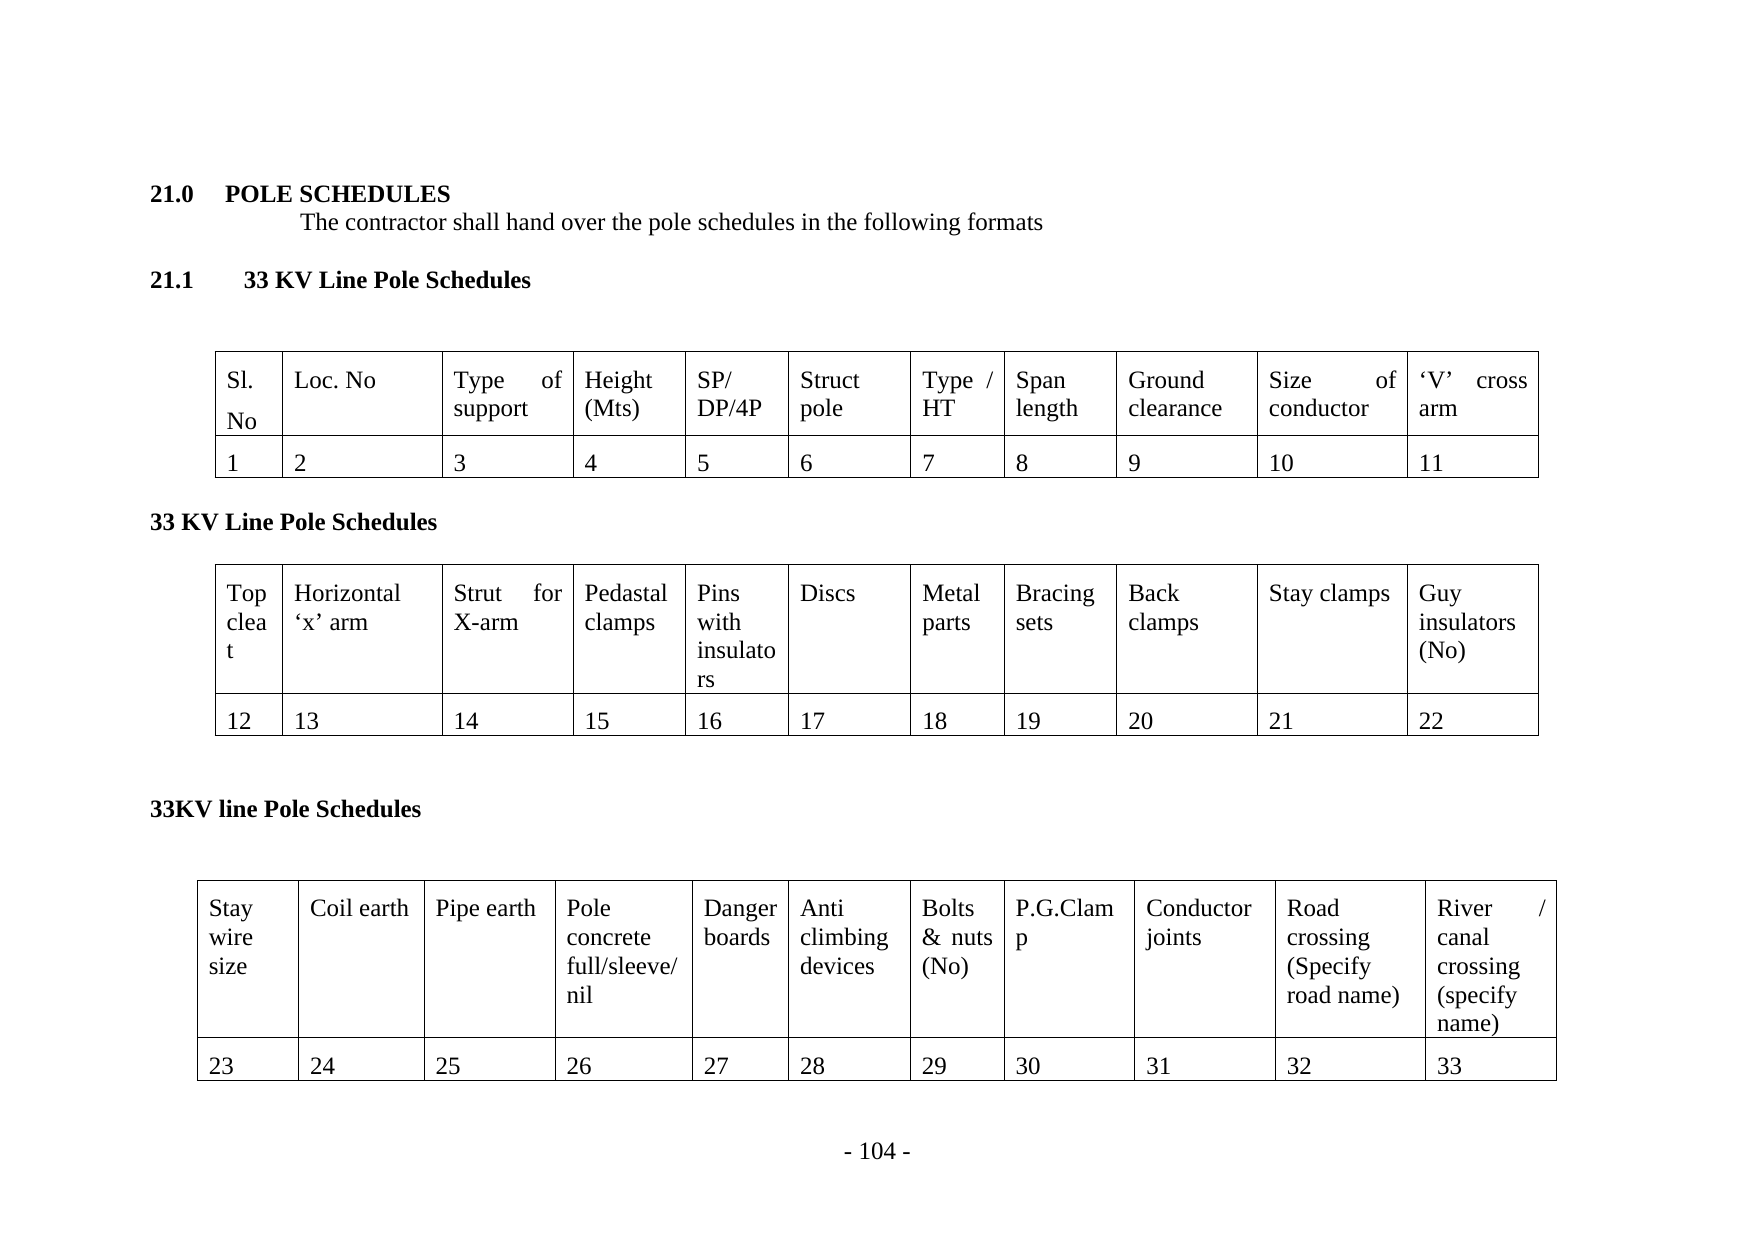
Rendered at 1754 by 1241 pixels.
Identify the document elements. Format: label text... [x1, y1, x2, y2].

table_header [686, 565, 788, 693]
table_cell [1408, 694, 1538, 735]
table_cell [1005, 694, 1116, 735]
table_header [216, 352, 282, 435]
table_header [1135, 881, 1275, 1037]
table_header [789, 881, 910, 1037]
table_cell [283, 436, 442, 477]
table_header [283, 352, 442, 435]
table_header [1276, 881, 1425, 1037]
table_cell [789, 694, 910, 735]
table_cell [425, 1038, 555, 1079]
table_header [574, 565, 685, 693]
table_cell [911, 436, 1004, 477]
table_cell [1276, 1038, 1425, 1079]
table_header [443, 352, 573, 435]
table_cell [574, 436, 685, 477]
text 33KV line Pole Schedules [150, 794, 1604, 822]
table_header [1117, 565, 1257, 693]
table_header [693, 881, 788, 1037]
list 33 KV Line Pole Schedules [150, 265, 1604, 294]
text 21.0 POLE SCHEDULES [150, 179, 1604, 207]
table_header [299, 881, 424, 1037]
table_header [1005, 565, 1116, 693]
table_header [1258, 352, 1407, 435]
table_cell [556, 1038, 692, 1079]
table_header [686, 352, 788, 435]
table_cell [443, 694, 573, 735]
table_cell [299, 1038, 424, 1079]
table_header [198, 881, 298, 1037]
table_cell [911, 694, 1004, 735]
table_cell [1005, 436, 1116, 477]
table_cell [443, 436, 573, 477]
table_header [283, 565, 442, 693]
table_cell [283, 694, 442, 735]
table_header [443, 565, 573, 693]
text 33 KV Line Pole Schedules [150, 507, 1604, 536]
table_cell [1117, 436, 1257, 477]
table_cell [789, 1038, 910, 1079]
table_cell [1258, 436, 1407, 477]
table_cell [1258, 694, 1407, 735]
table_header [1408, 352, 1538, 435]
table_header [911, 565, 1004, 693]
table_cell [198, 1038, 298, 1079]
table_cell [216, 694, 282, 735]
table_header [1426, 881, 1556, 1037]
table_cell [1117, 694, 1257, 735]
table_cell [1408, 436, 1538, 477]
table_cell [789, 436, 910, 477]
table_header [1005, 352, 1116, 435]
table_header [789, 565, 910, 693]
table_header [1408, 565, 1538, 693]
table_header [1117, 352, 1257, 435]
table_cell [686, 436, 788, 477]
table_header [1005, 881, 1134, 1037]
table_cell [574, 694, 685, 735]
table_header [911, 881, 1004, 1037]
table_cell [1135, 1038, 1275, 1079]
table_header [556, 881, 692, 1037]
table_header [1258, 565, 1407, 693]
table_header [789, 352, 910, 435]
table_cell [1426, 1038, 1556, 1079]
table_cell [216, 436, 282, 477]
text The contractor shall hand over the pole schedules in the following formats [225, 207, 1604, 236]
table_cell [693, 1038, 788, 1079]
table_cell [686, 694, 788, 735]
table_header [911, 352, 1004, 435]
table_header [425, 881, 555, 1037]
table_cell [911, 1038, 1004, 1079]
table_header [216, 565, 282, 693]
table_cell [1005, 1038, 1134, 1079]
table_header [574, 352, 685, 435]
